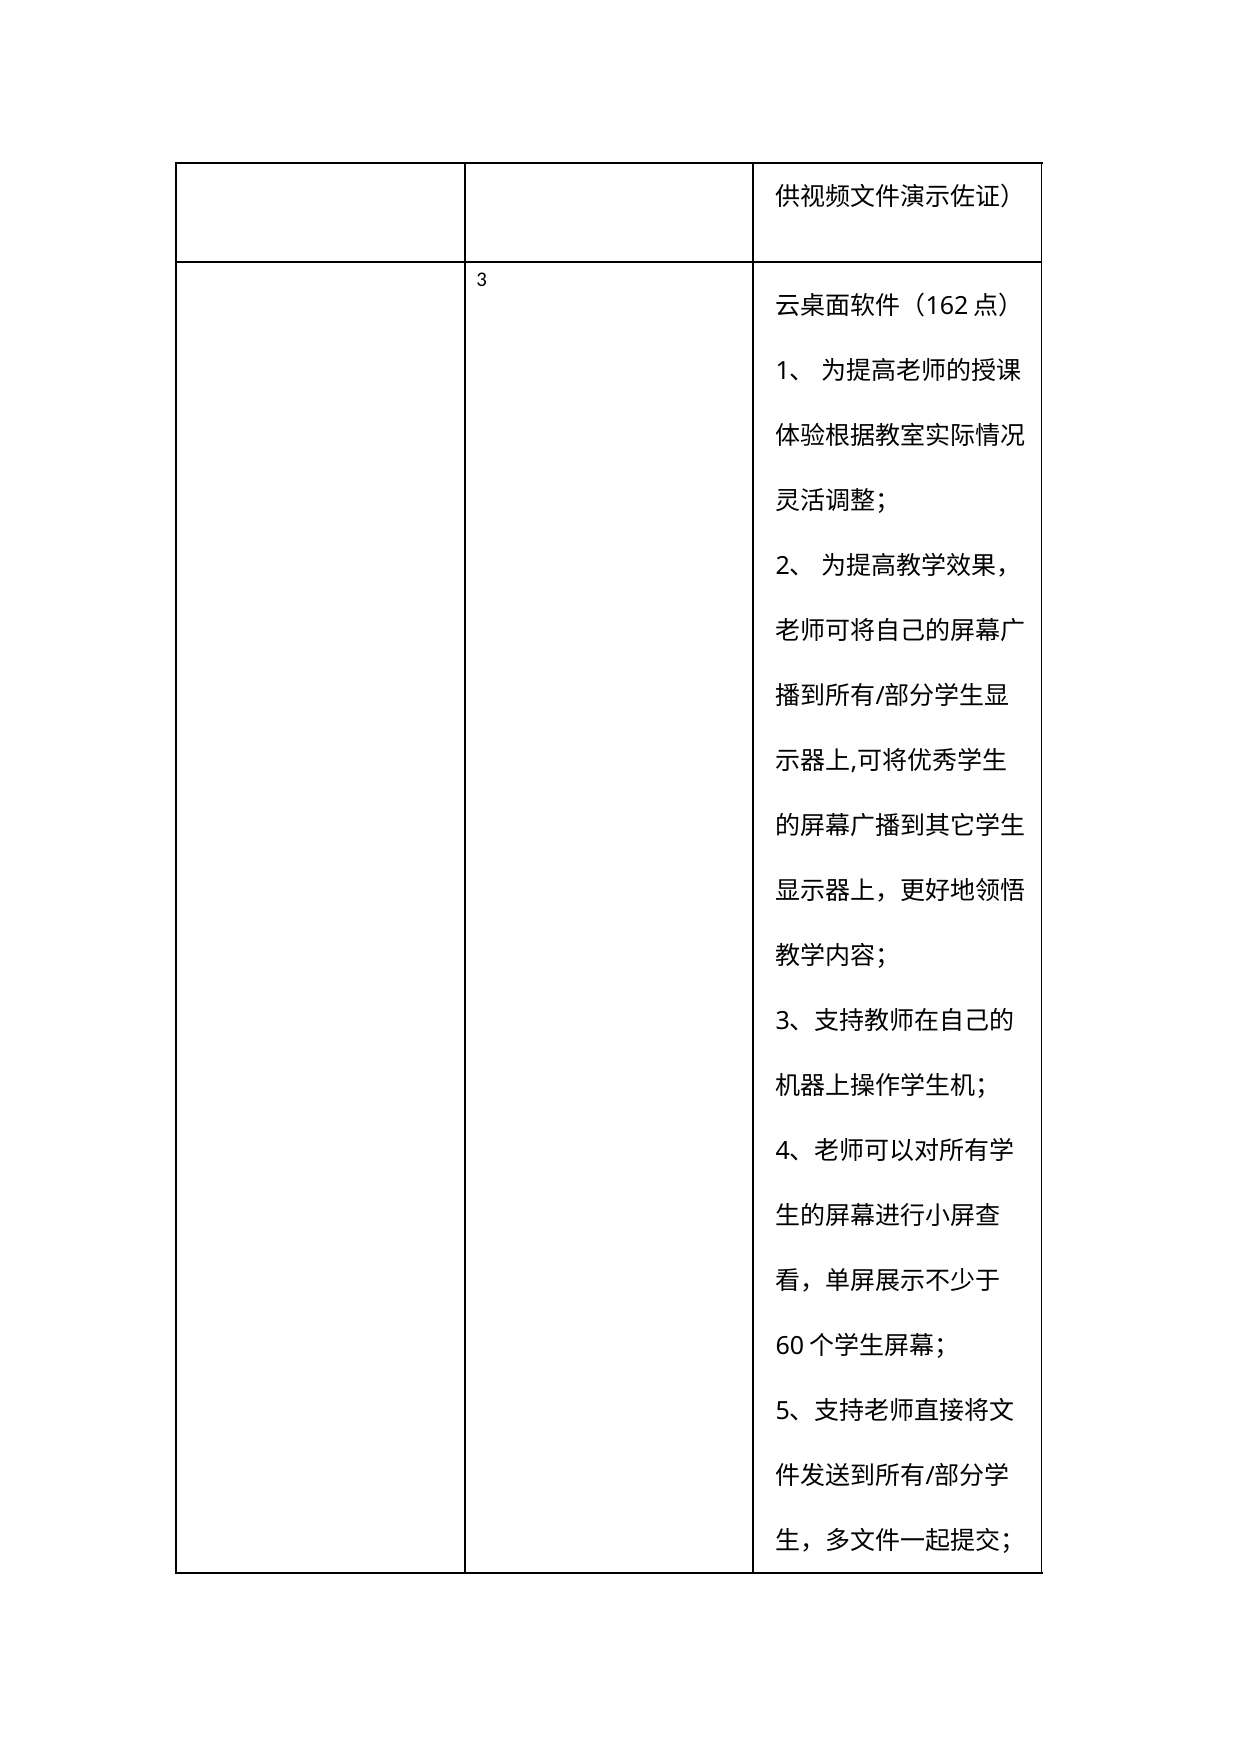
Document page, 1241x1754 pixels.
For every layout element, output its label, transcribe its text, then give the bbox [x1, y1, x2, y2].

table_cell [754, 263, 1041, 1572]
table_cell [177, 164, 464, 261]
table_cell 2 [466, 164, 752, 261]
table_cell 3 [466, 263, 752, 1572]
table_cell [754, 164, 1041, 261]
table_cell [177, 263, 464, 1572]
